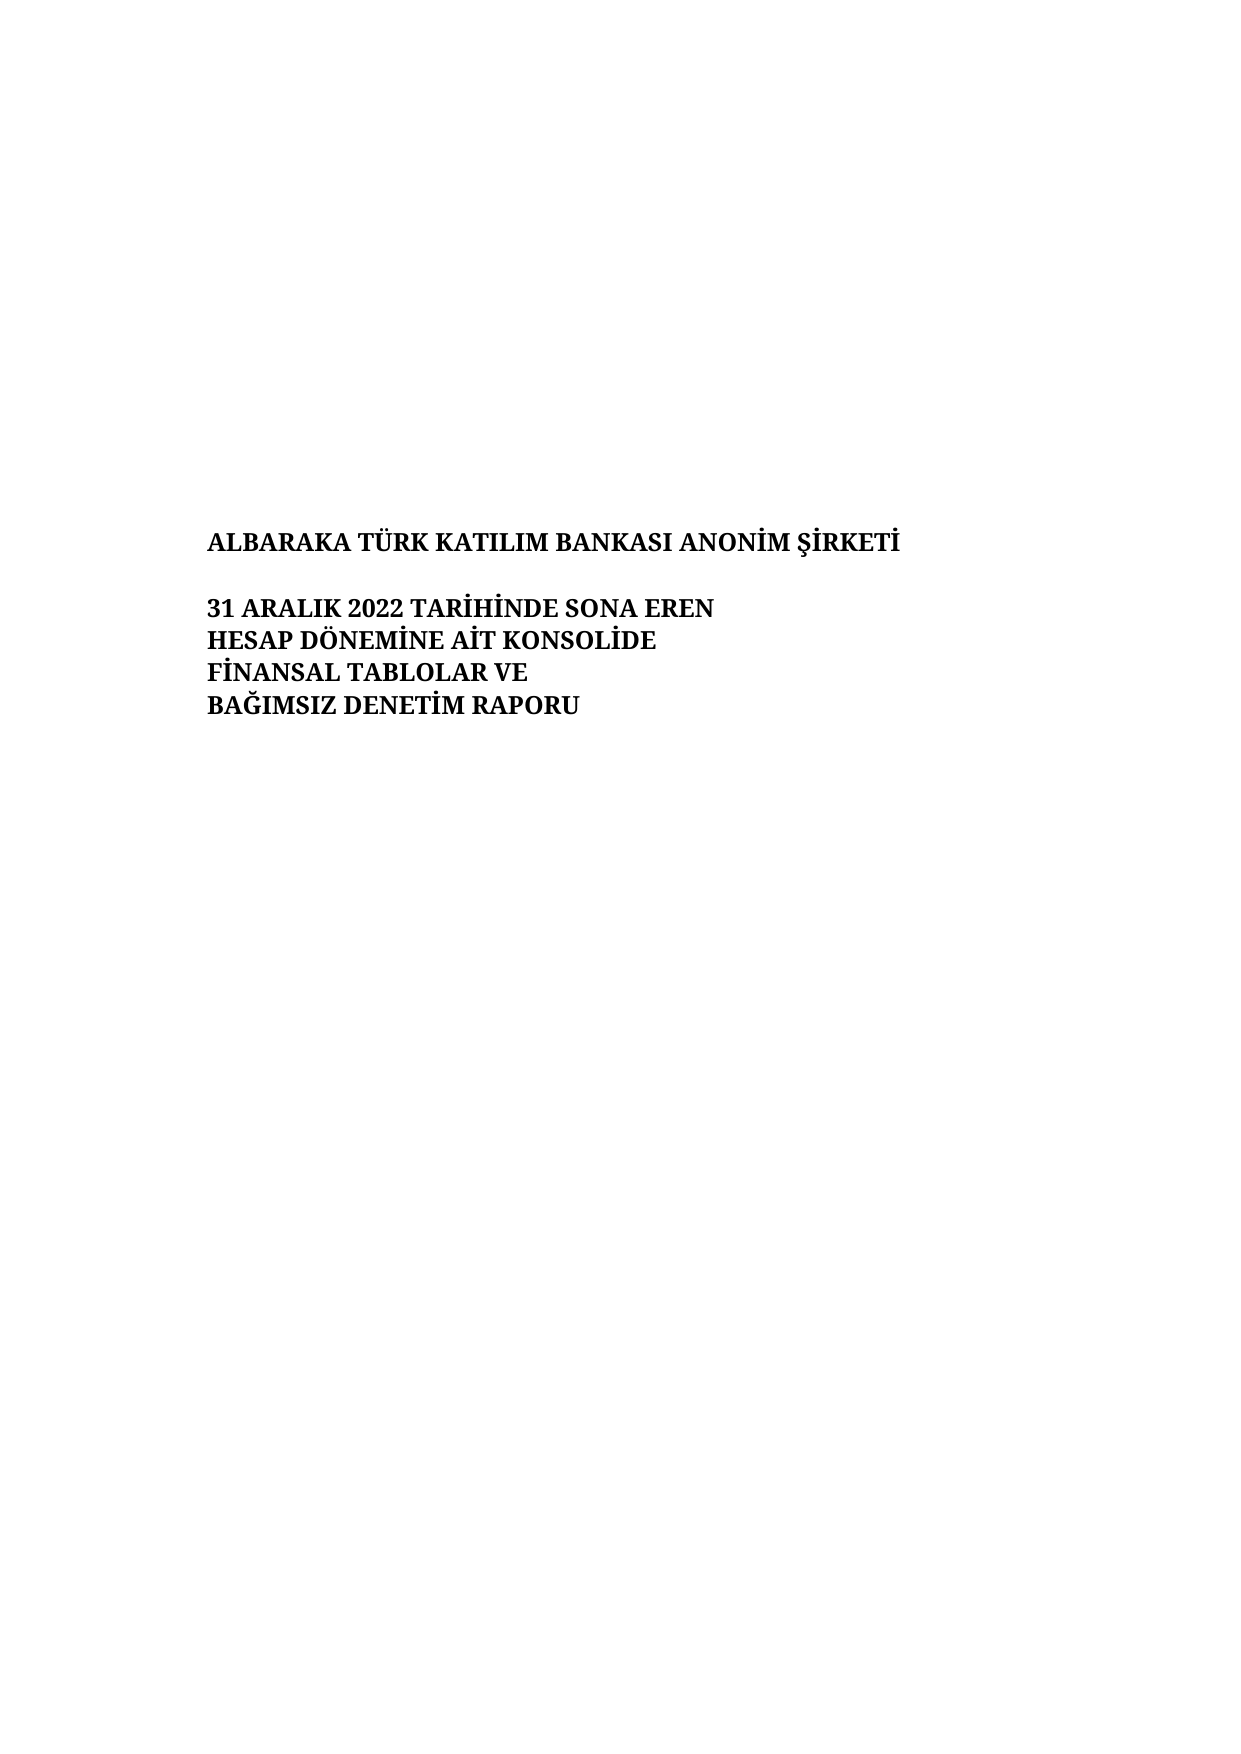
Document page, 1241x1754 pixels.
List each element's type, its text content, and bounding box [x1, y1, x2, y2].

title HESAP DÖNEMİNE AİT KONSOLİDE [207, 624, 1213, 656]
title BAĞIMSIZ DENETİM RAPORU [207, 688, 1122, 721]
title ALBARAKA TÜRK KATILIM BANKASI ANONİM ŞİRKETİ [207, 525, 1122, 557]
title FİNANSAL TABLOLAR VE [207, 656, 1122, 688]
title 31 ARALIK 2022 TARİHİNDE SONA EREN [207, 591, 1213, 624]
